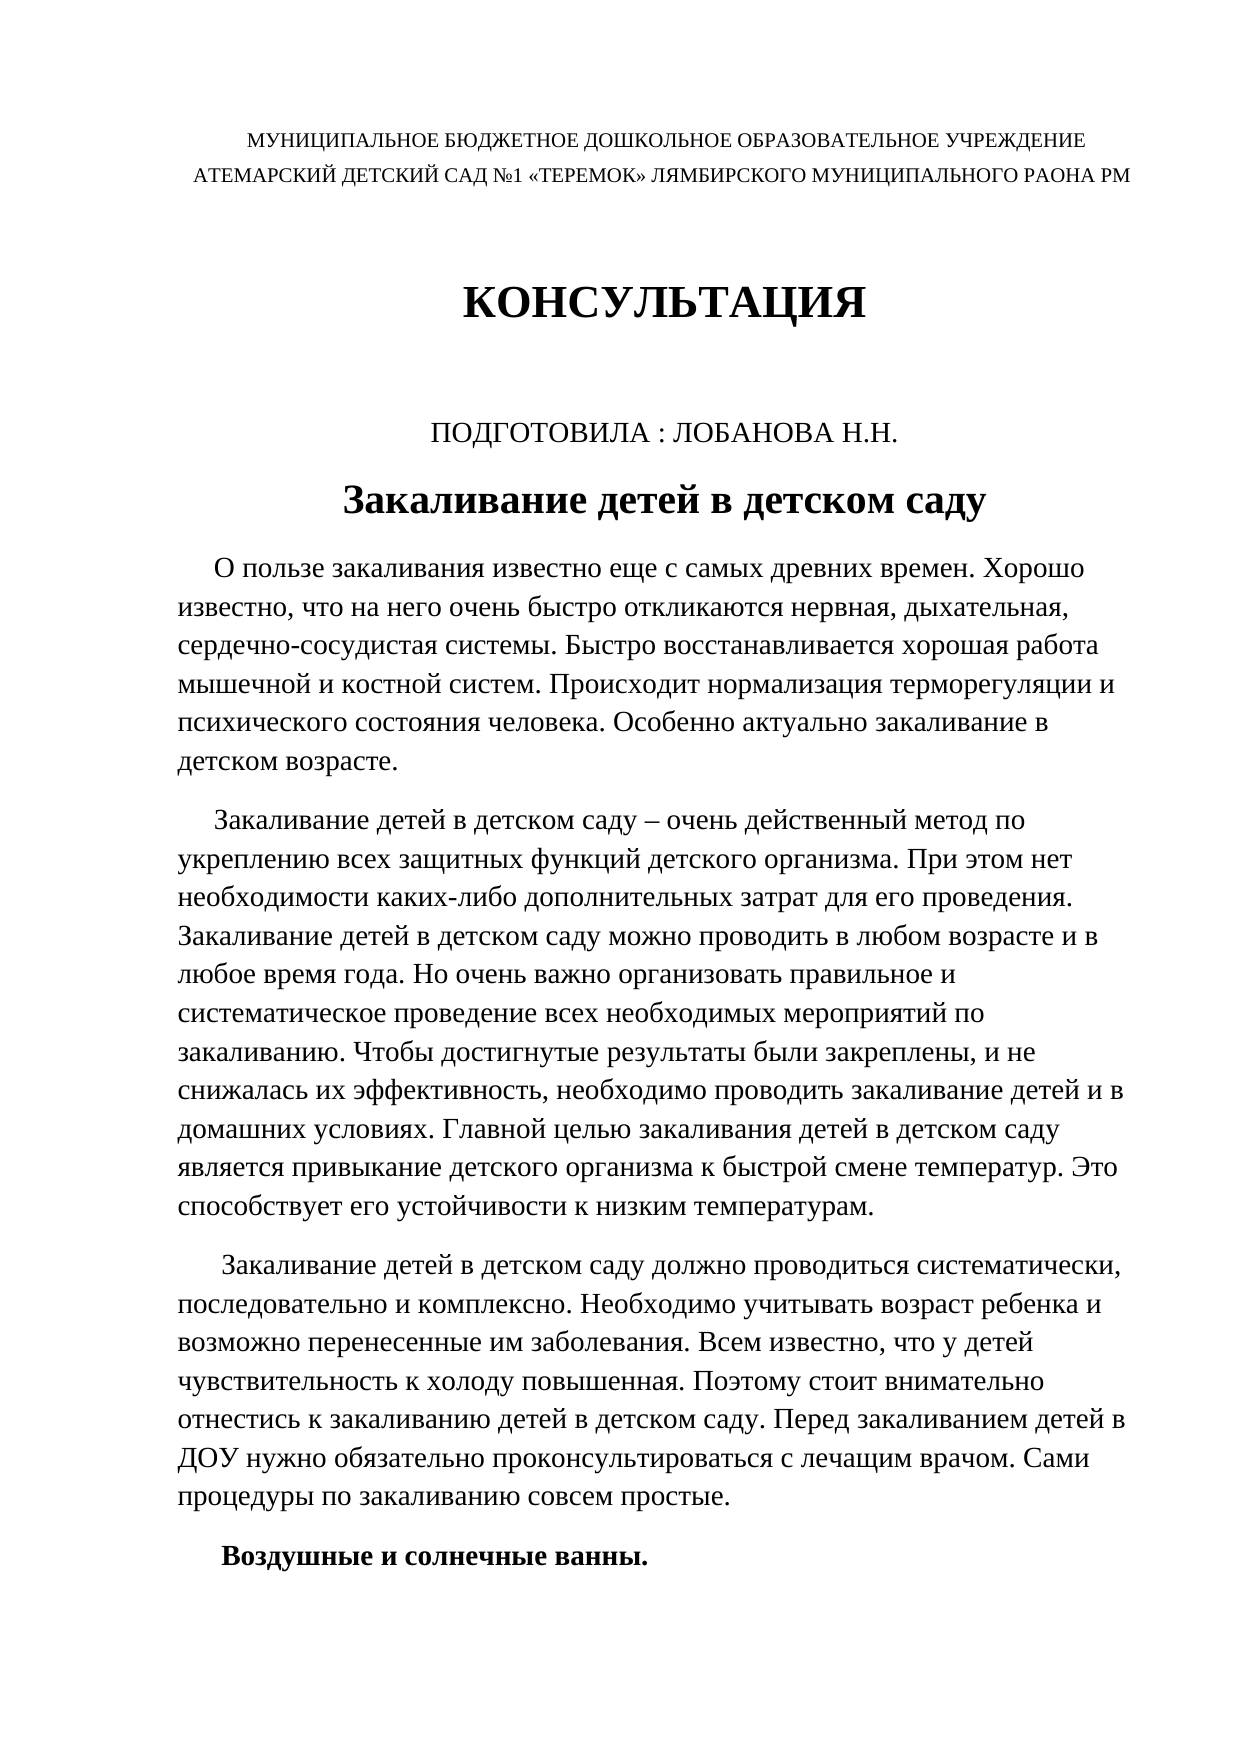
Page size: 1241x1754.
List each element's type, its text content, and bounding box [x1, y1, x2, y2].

text АТЕМАРСКИЙ ДЕТСКИЙ САД №1 «ТЕРЕМОК» ЛЯМБИРСКОГО МУНИЦИПАЛЬНОГО РАОНА РМ [177, 152, 1152, 187]
text Закаливание детей в детском саду должно проводиться систематически, последовательно и комплексно. Необходимо учитывать возраст ребенка и возможно перенесенные им заболевания. Всем известно, что у детей чувствительность к холоду повышенная. Поэтому стоит внимательно отнестись к закаливанию детей в детском саду. Перед закаливанием детей в ДОУ нужно обязательно проконсультироваться с лечащим врачом. Сами процедуры по закаливанию совсем простые. [177, 1247, 1152, 1512]
text МУНИЦИПАЛЬНОЕ БЮДЖЕТНОЕ ДОШКОЛЬНОЕ ОБРАЗОВАТЕЛЬНОЕ УЧРЕЖДЕНИЕ [177, 118, 1152, 152]
text О пользе закаливания известно еще с самых древних времен. Хорошо известно, что на него очень быстро откликаются нервная, дыхательная, сердечно-сосудистая системы. Быстро восстанавливается хорошая работа мышечной и костной систем. Происходит нормализация терморегуляции и психического состояния человека. Особенно актуально закаливание в детском возрасте. [177, 550, 1152, 777]
text Закаливание детей в детском саду – очень действенный метод по укреплению всех защитных функций детского организма. При этом нет необходимости каких-либо дополнительных затрат для его проведения. Закаливание детей в детском саду можно проводить в любом возрасте и в любое время года. Но очень важно организовать правильное и систематическое проведение всех необходимых мероприятий по закаливанию. Чтобы достигнутые результаты были закреплены, и не снижалась их эффективность, необходимо проводить закаливание детей и в домашних условиях. Главной целью закаливания детей в детском саду является привыкание детского организма к быстрой смене температур. Это способствует его устойчивости к низким температурам. [177, 802, 1152, 1221]
text Закаливание детей в детском саду [177, 474, 1152, 522]
text КОНСУЛЬТАЦИЯ [177, 274, 1152, 327]
text Воздушные и солнечные ванны. [177, 1538, 1152, 1571]
text ПОДГОТОВИЛА : ЛОБАНОВА Н.Н. [177, 415, 1152, 448]
